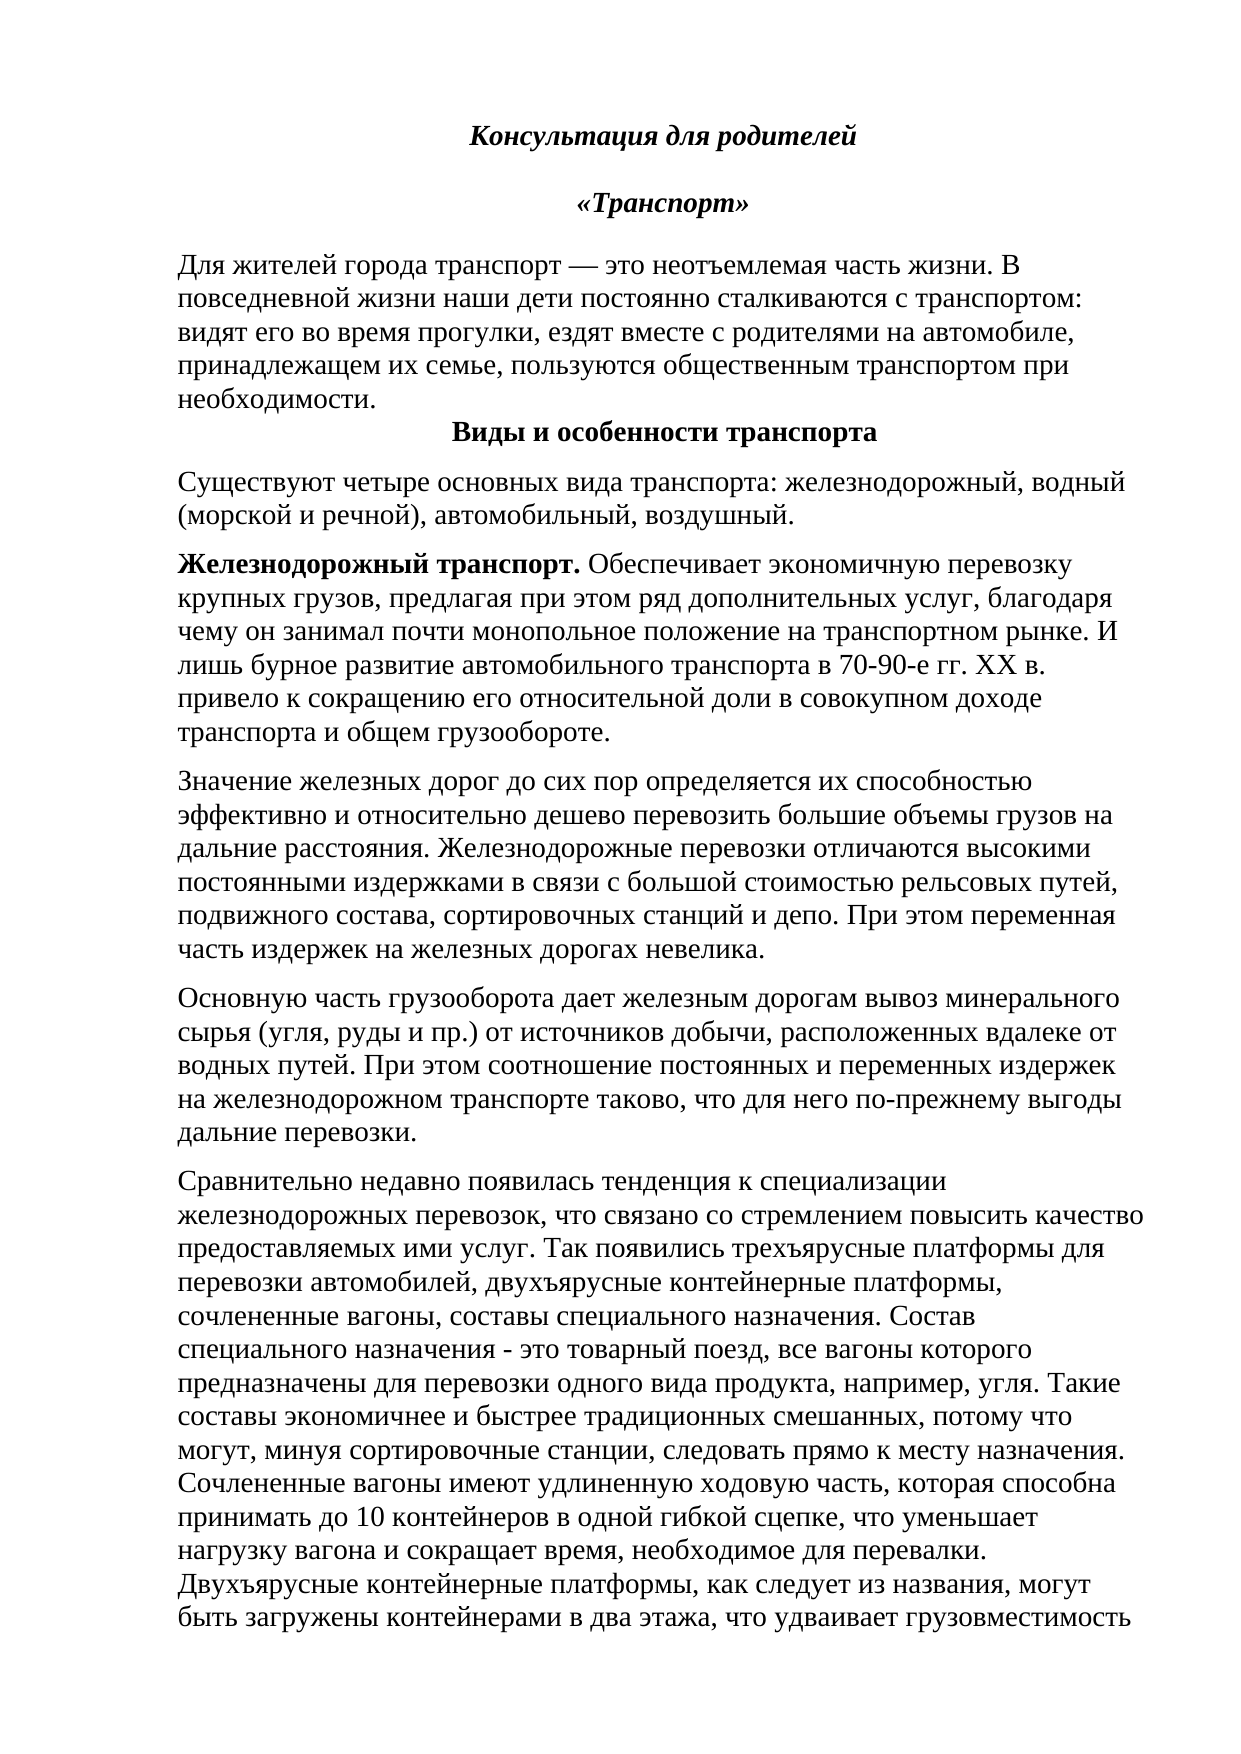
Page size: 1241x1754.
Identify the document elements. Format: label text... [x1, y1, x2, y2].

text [177, 1163, 1152, 1633]
text Для жителей города транспорт — это неотъемлемая часть жизни. В повседневной жизни наши дети постоянно сталкиваются с транспортом: видят его во время прогулки, ездят вместе с родителями на автомобиле, принадлежащем их семье, пользуются общественным транспортом при необходимости. [177, 247, 1152, 414]
text Железнодорожный транспорт. Обеспечивает экономичную перевозку крупных грузов, предлагая при этом ряд дополнительных услуг, благодаря чему он занимал почти монопольное положение на транспортном рынке. И лишь бурное развитие автомобильного транспорта в 70-90-е гг. XX в. привело к сокращению его относительной доли в совокупном доходе транспорта и общем грузообороте. [177, 546, 1152, 748]
text Существуют четыре основных вида транспорта: железнодорожный, водный (морской и речной), автомобильный, воздушный. [177, 464, 1152, 531]
text Основную часть грузооборота дает железным дорогам вывоз минерального сырья (угля, руды и пр.) от источников добычи, расположенных вдалеке от водных путей. При этом соотношение постоянных и переменных издержек на железнодорожном транспорте таково, что для него по-прежнему выгоды дальние перевозки. [177, 980, 1152, 1148]
text Виды и особенности транспорта [177, 414, 1152, 448]
text Значение железных дорог до сих пор определяется их способностью эффективно и относительно дешево перевозить большие объемы грузов на дальние расстояния. Железнодорожные перевозки отличаются высокими постоянными издержками в связи с большой стоимостью рельсовых путей, подвижного состава, сортировочных станций и депо. При этом переменная часть издержек на железных дорогах невелика. [177, 763, 1152, 964]
text «Транспорт» [177, 152, 1152, 247]
text Консультация для родителей [177, 118, 1152, 152]
